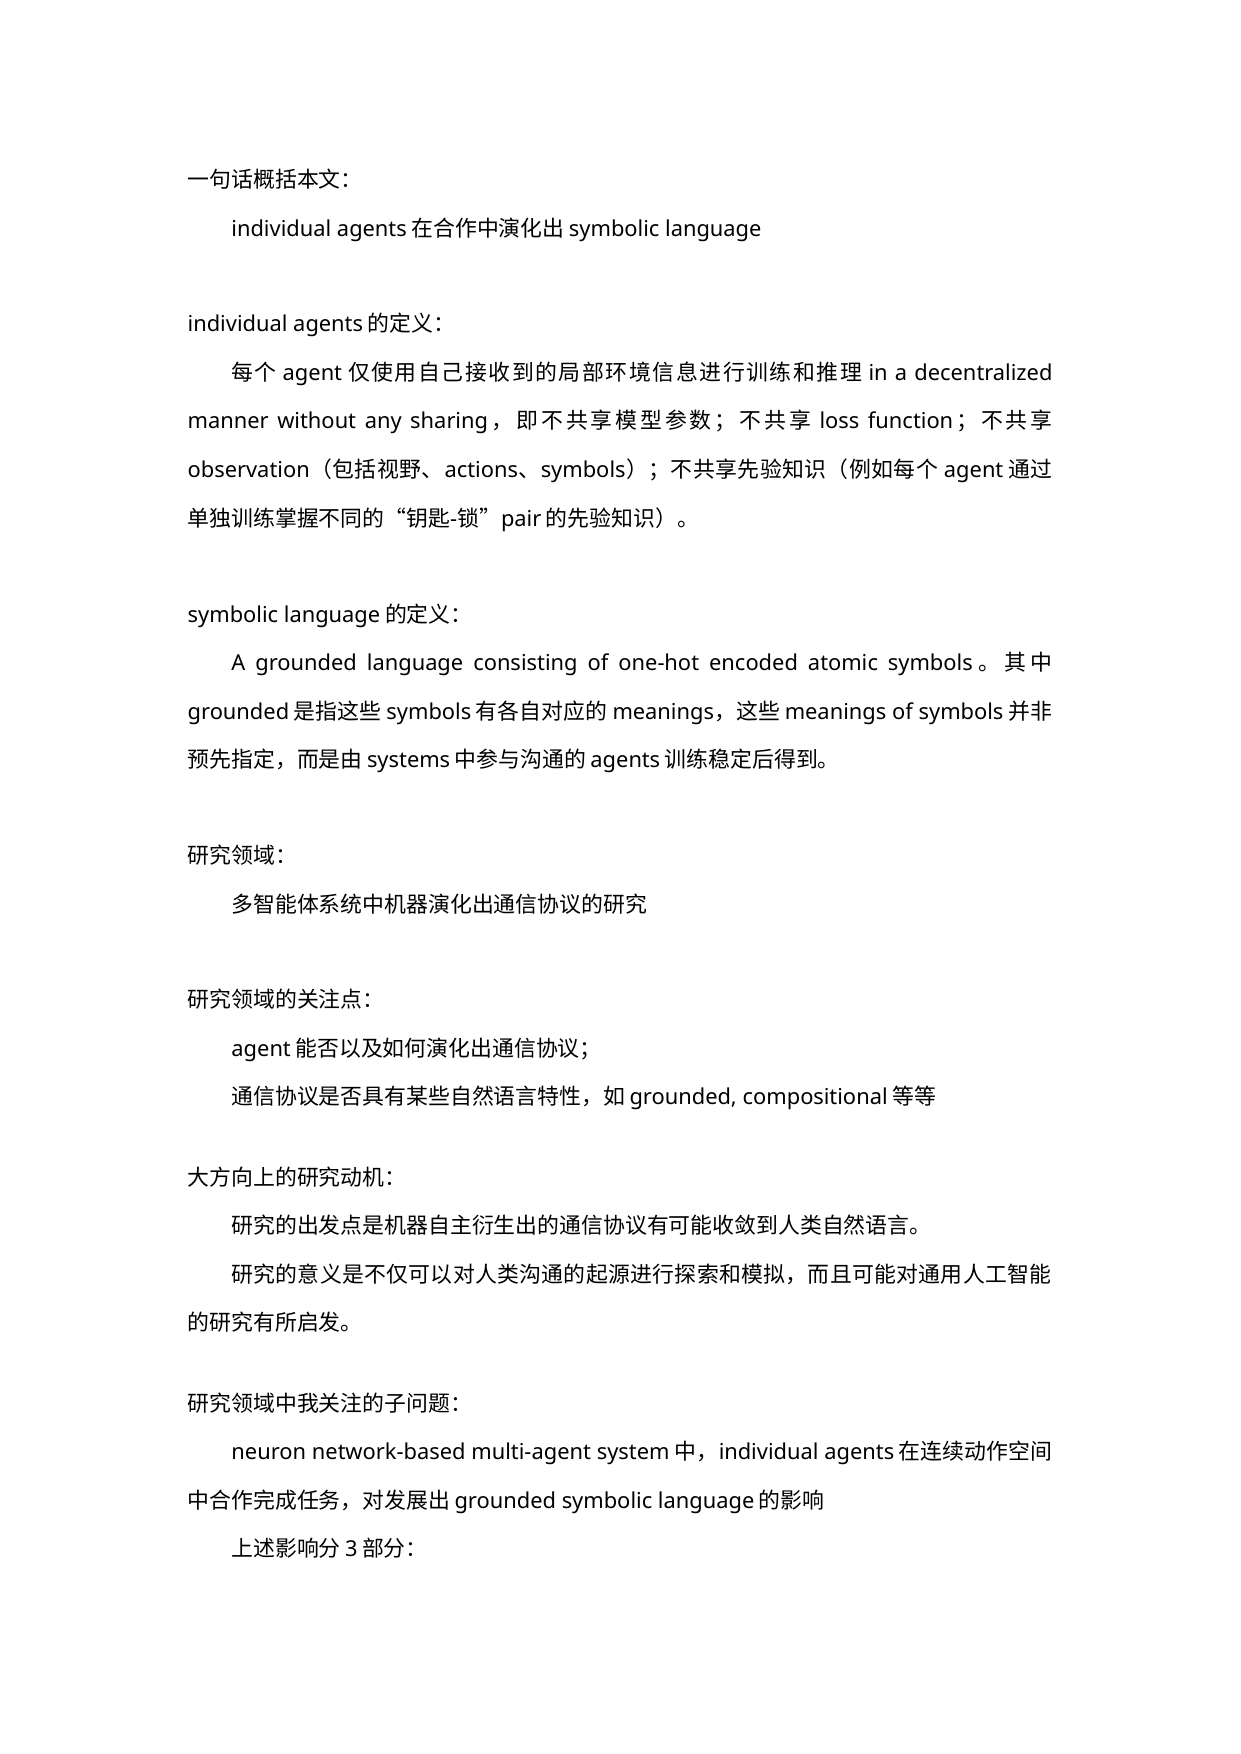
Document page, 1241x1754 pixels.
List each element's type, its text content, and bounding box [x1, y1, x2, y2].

text symbolic language的定义： [187, 596, 1053, 629]
text 多智能体系统中机器演化出通信协议的研究 [187, 886, 1053, 919]
text 研究的出发点是机器自主衍生出的通信协议有可能收敛到人类自然语言。 [187, 1208, 1053, 1240]
text agent能否以及如何演化出通信协议； [187, 1030, 1053, 1063]
text neuron network-based multi-agent system中，individual agents在连续动作空间中合作完成任务，对发展出grounded symbolic language的影响 [187, 1434, 1053, 1515]
text 研究领域： [187, 838, 1053, 870]
text 研究领域的关注点： [187, 982, 1053, 1014]
text 每个agent仅使用自己接收到的局部环境信息进行训练和推理in a decentralized manner without any sharing，即不共享模型参数；不共享loss function；不共享observation（包括视野、actions、symbols）；不共享先验知识（例如每个agent通过单独训练掌握不同的“钥匙-锁”pair的先验知识）。 [187, 354, 1053, 533]
text 通信协议是否具有某些自然语言特性，如grounded, compositional等等 [187, 1079, 1053, 1111]
text 一句话概括本文： [187, 162, 1053, 194]
text individual agents在合作中演化出symbolic language [187, 210, 1053, 243]
text 上述影响分3部分： [187, 1531, 1053, 1564]
text 研究的意义是不仅可以对人类沟通的起源进行探索和模拟，而且可能对通用人工智能的研究有所启发。 [187, 1256, 1053, 1337]
text individual agents的定义： [187, 306, 1053, 338]
text A grounded language consisting of one-hot encoded atomic symbols。其中grounded是指这些symbols有各自对应的meanings，这些meanings of symbols并非预先指定，而是由systems中参与沟通的agents训练稳定后得到。 [187, 645, 1053, 775]
text 大方向上的研究动机： [187, 1159, 1053, 1192]
text 研究领域中我关注的子问题： [187, 1386, 1053, 1418]
